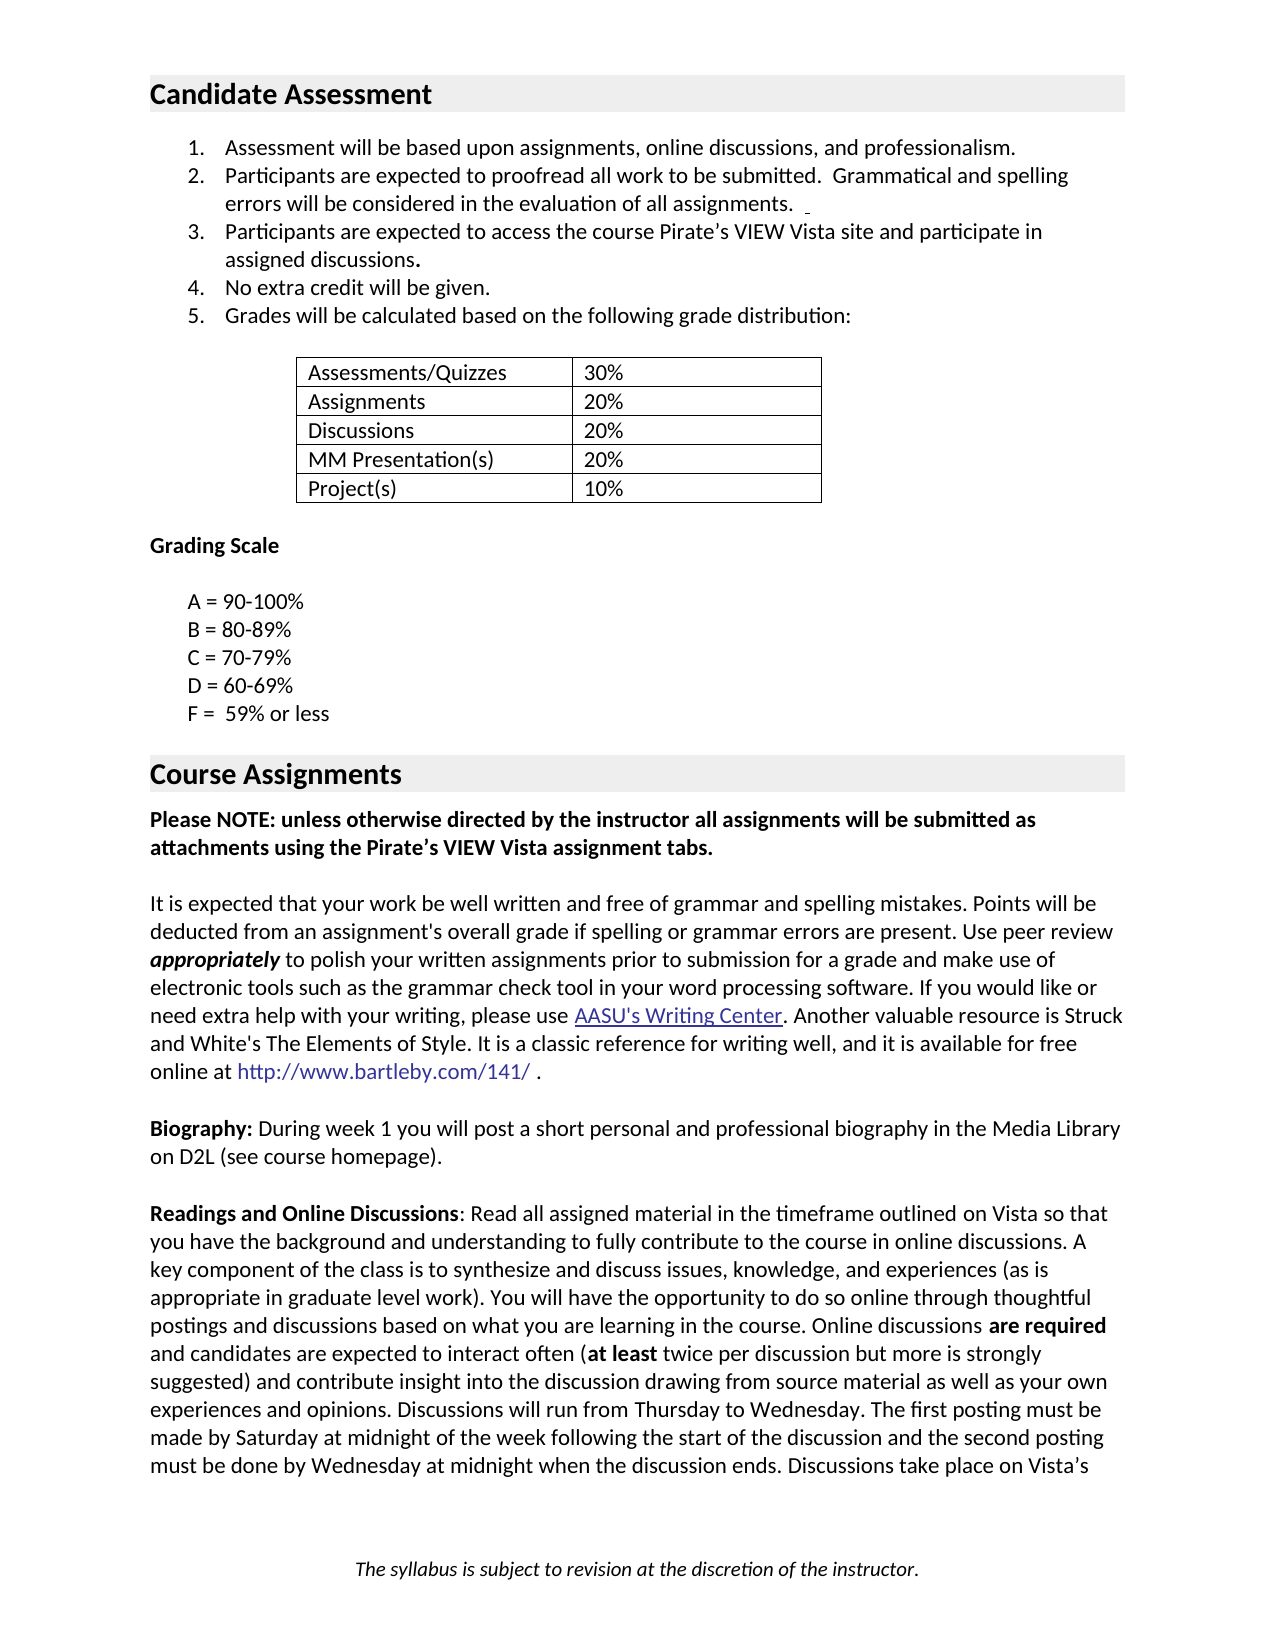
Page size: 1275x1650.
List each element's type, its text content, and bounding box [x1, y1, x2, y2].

text It is expected that your work be well written and free of grammar and spelling mistakes. Points will be deducted from an assignment's overall grade if spelling or grammar errors are present. Use peer review appropriately to polish your written assignments prior to submission for a grade and make use of electronic tools such as the grammar check tool in your word processing software. If you would like or need extra help with your writing, please use AASU's Writing Center. Another valuable resource is Struck and White's The Elements of Style. It is a classic reference for writing well, and it is available for free online at http://www.bartleby.com/141/ . [150, 889, 1125, 1085]
text Please NOTE: unless otherwise directed by the instructor all assignments will be submitted as attachments using the Pirate’s VIEW Vista assignment tabs. [150, 805, 1125, 861]
text D = 60-69% [187, 671, 1125, 699]
text C = 70-79% [187, 643, 1125, 671]
list Participants are expected to proofread all work to be submitted. Grammatical and spelling errors will be considered in the evaluation of all assignments. [187, 161, 1125, 217]
table_header Assessments/Quizzes [297, 358, 572, 386]
text A = 90-100% [187, 587, 1125, 615]
text B = 80-89% [187, 615, 1125, 643]
list Grades will be calculated based on the following grade distribution: [187, 301, 1125, 329]
list Assessment will be based upon assignments, online discussions, and professionalism. [187, 133, 1125, 161]
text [150, 1199, 1125, 1479]
table_cell MM Presentation(s) [297, 445, 572, 473]
text F = 59% or less [187, 699, 1125, 727]
table_cell Project(s) [297, 474, 572, 502]
text Candidate Assessment [150, 75, 1125, 112]
list Participants are expected to access the course Pirate’s VIEW Vista site and participate in assigned discussions. [187, 217, 1125, 273]
table_cell Assignments [297, 387, 572, 415]
text Biography: During week 1 you will post a short personal and professional biography in the Media Library on D2L (see course homepage). [150, 1114, 1125, 1170]
table_cell 20% [573, 416, 821, 444]
table_header 30% [573, 358, 821, 386]
table_cell Discussions [297, 416, 572, 444]
table_cell 20% [573, 445, 821, 473]
table_cell 20% [573, 387, 821, 415]
text Grading Scale [150, 531, 1125, 559]
list No extra credit will be given. [187, 273, 1125, 301]
text Course Assignments [150, 755, 1125, 792]
table_cell 10% [573, 474, 821, 502]
